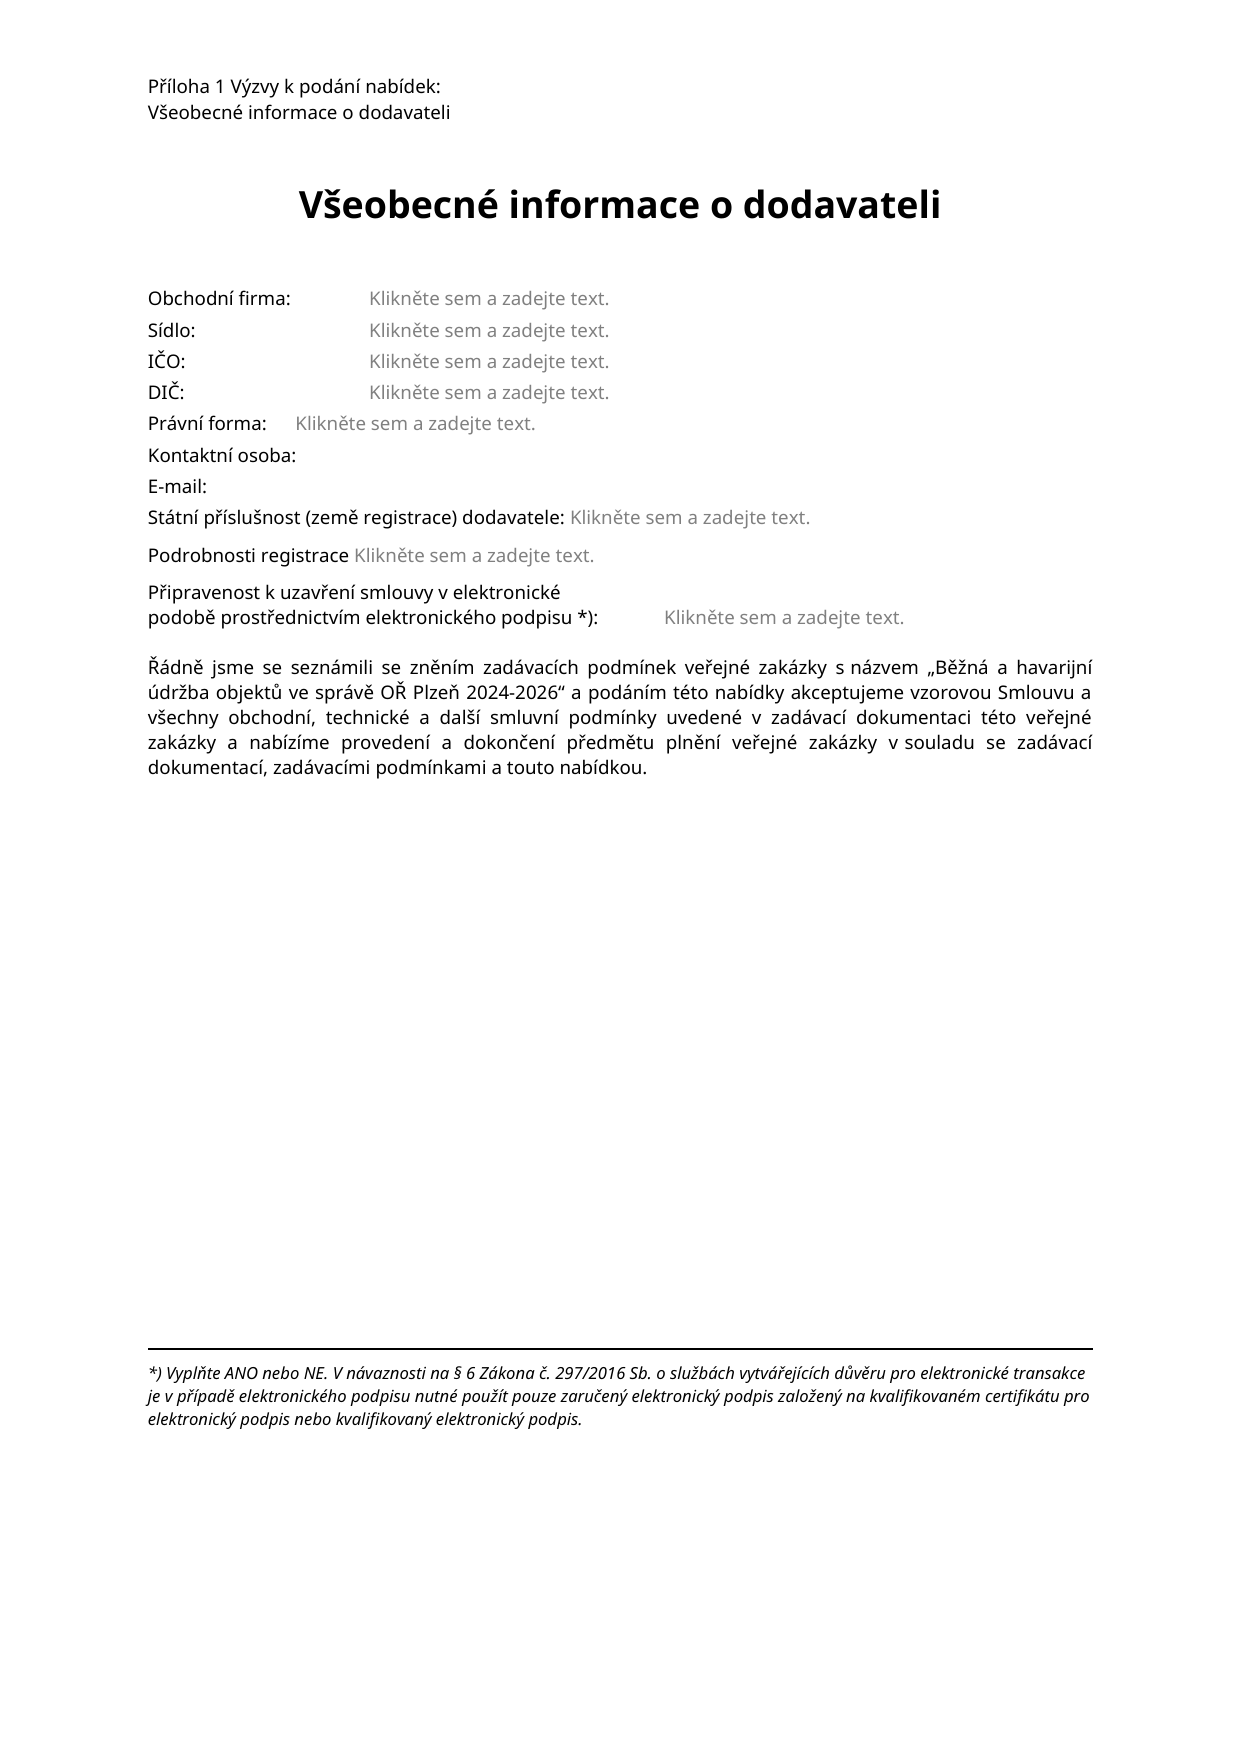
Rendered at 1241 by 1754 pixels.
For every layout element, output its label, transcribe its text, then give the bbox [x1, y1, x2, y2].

text IČO: [148, 348, 1093, 373]
text podobě prostřednictvím elektronického podpisu *): [148, 604, 1093, 629]
text Obchodní firma: [148, 286, 1093, 311]
text Připravenost k uzavření smlouvy v elektronické [148, 579, 1093, 604]
text Podrobnosti registrace [148, 542, 1093, 567]
text Kontaktní osoba: [148, 442, 1093, 467]
text Řádně jsme se seznámili se zněním zadávacích podmínek veřejné zakázky s názvem „Běžná a havarijní údržba objektů ve správě OŘ Plzeň 2024-2026“ a podáním této nabídky akceptujeme vzorovou Smlouvu a všechny obchodní, technické a další smluvní podmínky uvedené v zadávací dokumentaci této veřejné zakázky a nabízíme provedení a dokončení předmětu plnění veřejné zakázky v souladu se zadávací dokumentací, zadávacími podmínkami a touto nabídkou. [148, 654, 1093, 779]
text *) Vyplňte ANO nebo NE. V návaznosti na § 6 Zákona č. 297/2016 Sb. o službách vytvářejících důvěru pro elektronické transakce je v případě elektronického podpisu nutné použít pouze zaručený elektronický podpis založený na kvalifikovaném certifikátu pro elektronický podpis nebo kvalifikovaný elektronický podpis. [148, 1362, 1093, 1430]
title Všeobecné informace o dodavateli [148, 178, 1093, 229]
text Sídlo: [148, 317, 1093, 342]
text Právní forma: [148, 411, 1093, 436]
text E-mail: [148, 473, 1093, 498]
text Státní příslušnost (země registrace) dodavatele: [148, 504, 1093, 529]
text DIČ: [148, 379, 1093, 404]
